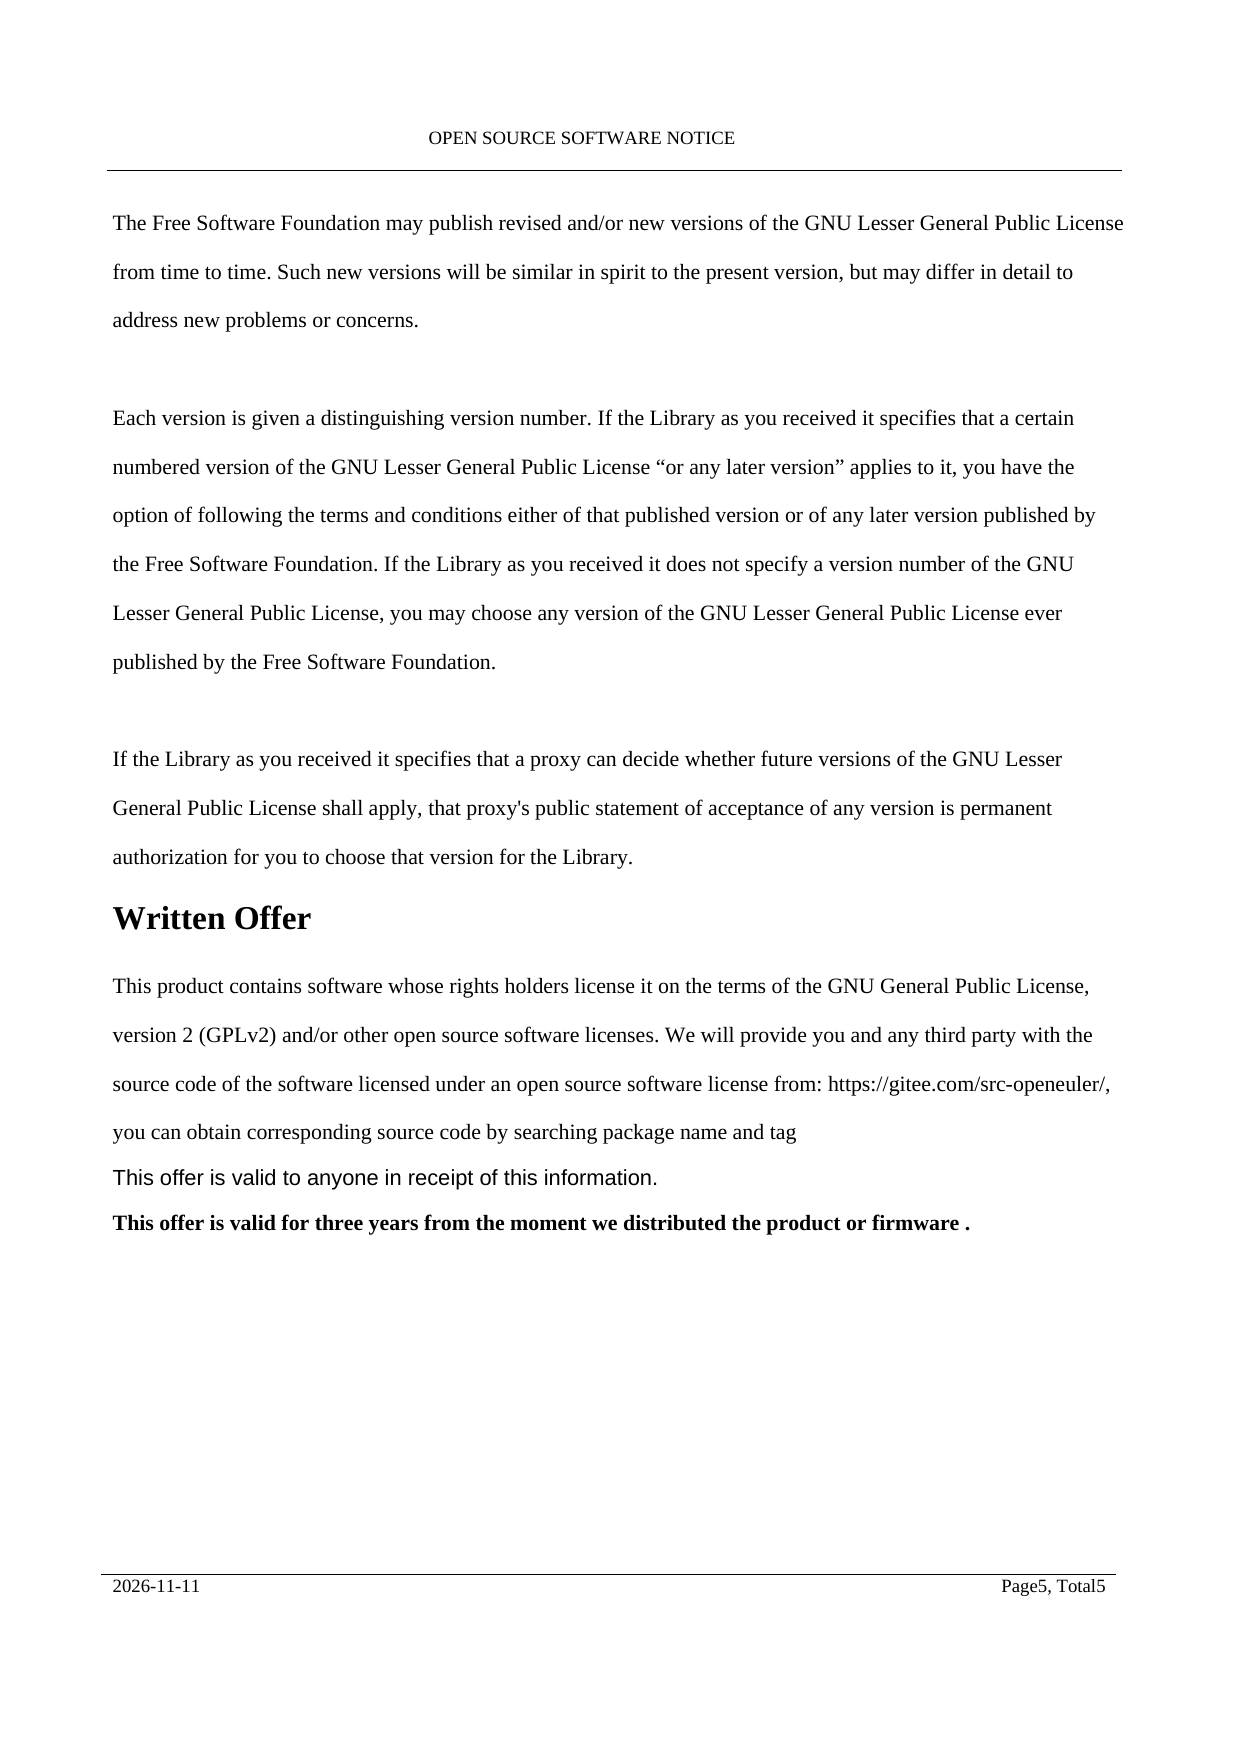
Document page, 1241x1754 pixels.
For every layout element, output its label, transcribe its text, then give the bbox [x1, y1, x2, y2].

text This product contains software whose rights holders license it on the terms of the GNU General Public License, version 2 (GPLv2) and/or other open source software licenses. We will provide you and any third party with the source code of the software licensed under an open source software license from: https://gitee.com/src-openeuler/, you can obtain corresponding source code by searching package name and tag [112, 969, 1128, 1148]
text This offer is valid to anyone in receipt of this information. [112, 1161, 1128, 1193]
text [112, 206, 1128, 873]
text Written Offer [112, 885, 1128, 950]
text This offer is valid for three years from the moment we distributed the product or firmware . [112, 1206, 1128, 1238]
